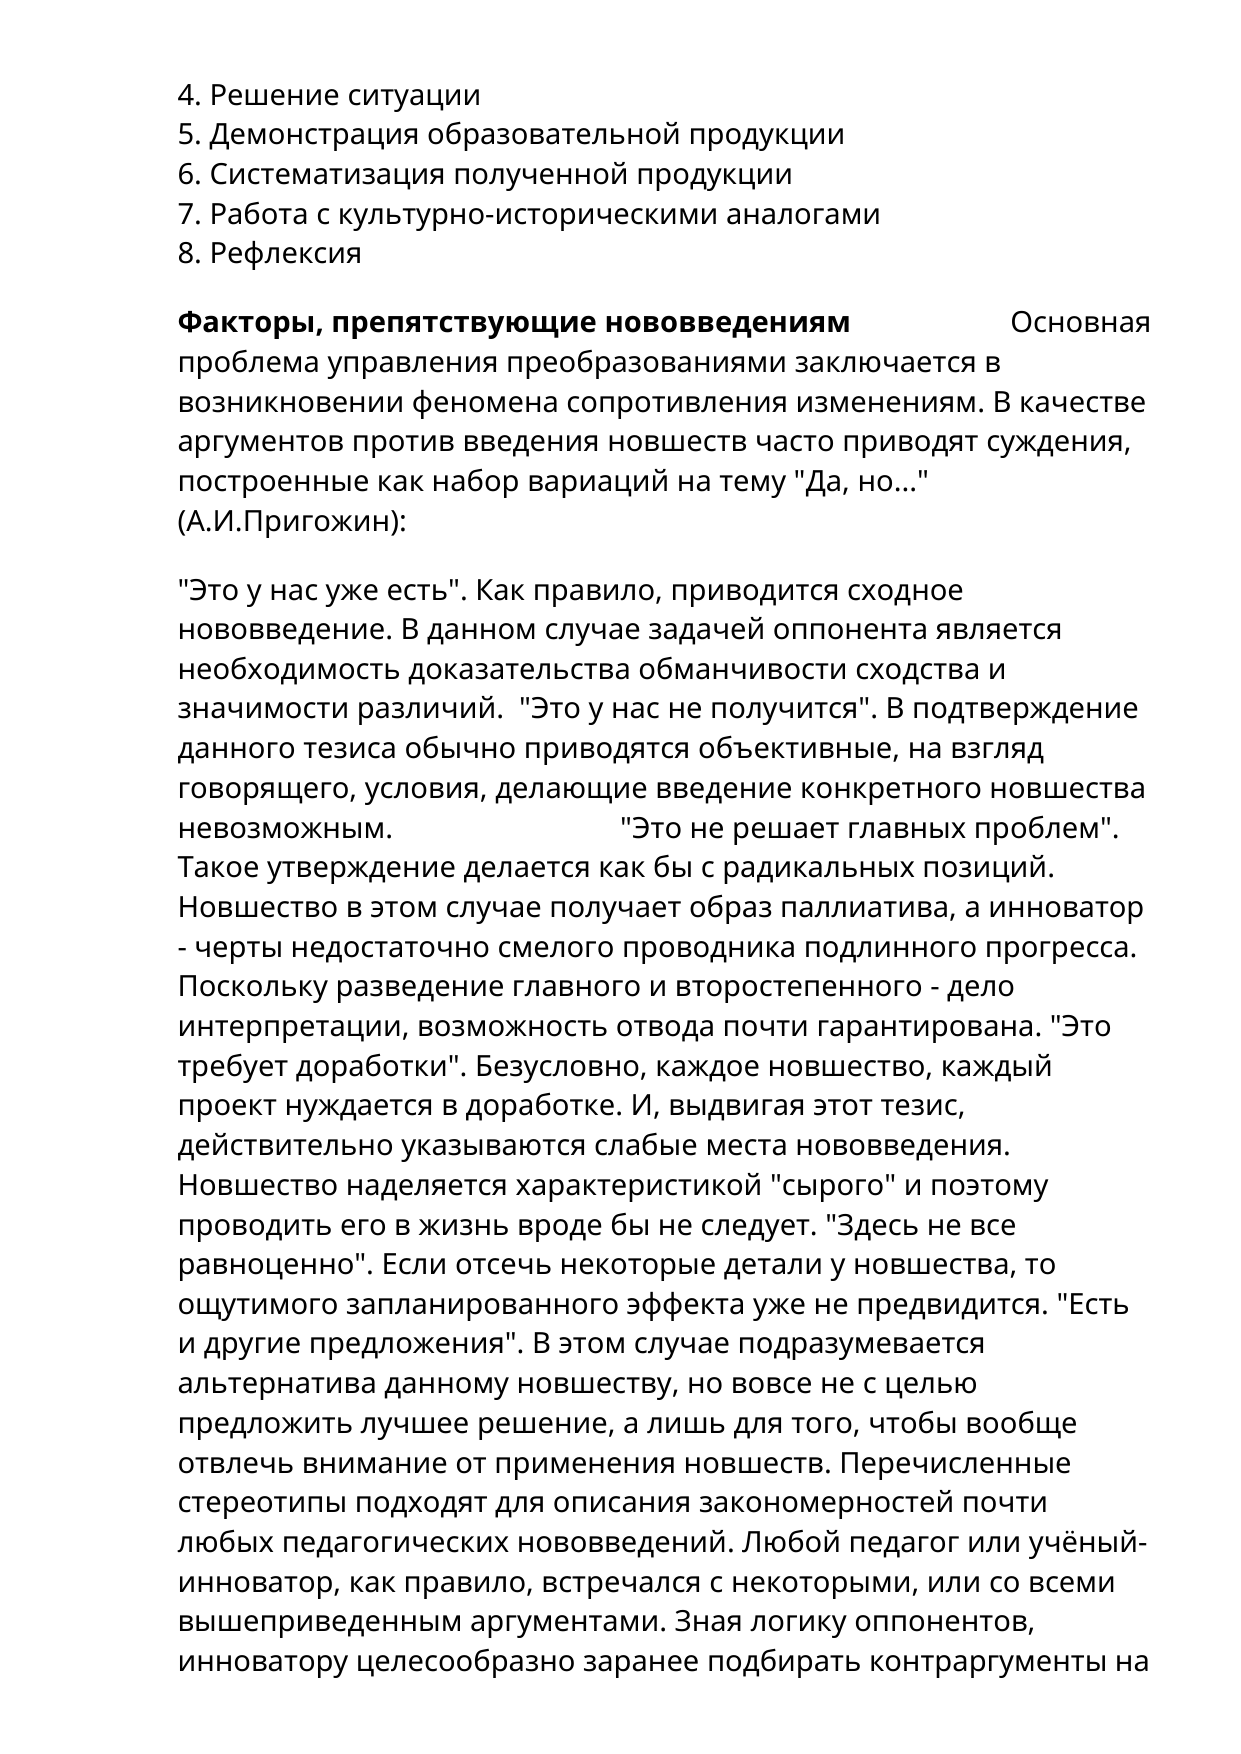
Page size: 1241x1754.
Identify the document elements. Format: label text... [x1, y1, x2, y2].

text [177, 569, 1152, 1680]
text Факторы, препятствующие нововведениям Основная проблема управления преобразованиями заключается в возникновении феномена сопротивления изменениям. В качестве аргументов против введения новшеств часто приводят суждения, построенные как набор вариаций на тему "Да, но..." (А.И.Пригожин): [177, 301, 1152, 539]
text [177, 74, 1152, 272]
